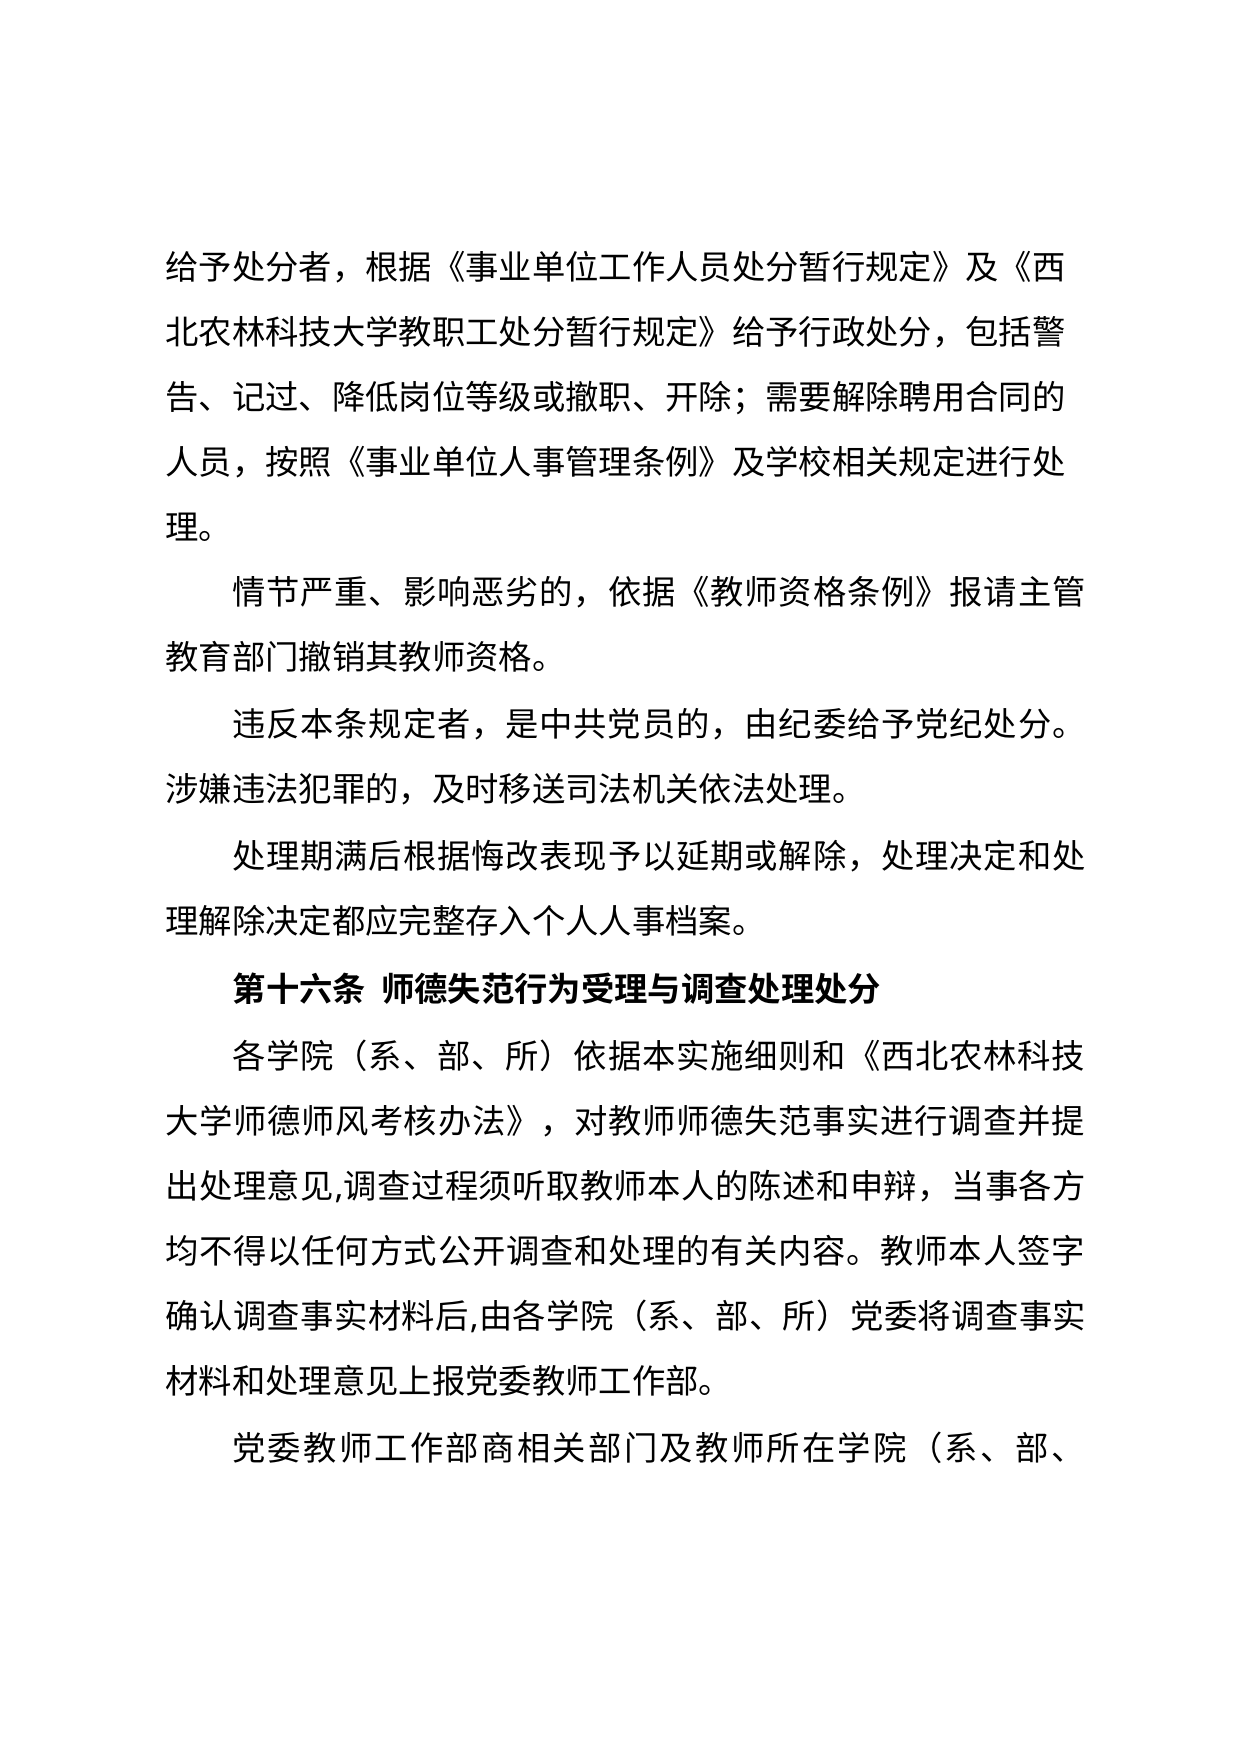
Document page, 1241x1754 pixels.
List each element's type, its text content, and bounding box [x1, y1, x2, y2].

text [165, 1413, 1087, 1478]
text 违反本条规定者，是中共党员的，由纪委给予党纪处分。涉嫌违法犯罪的，及时移送司法机关依法处理。 [165, 690, 1087, 820]
text 各学院（系、部、所）依据本实施细则和《西北农林科技大学师德师风考核办法》，对教师师德失范事实进行调查并提出处理意见,调查过程须听取教师本人的陈述和申辩，当事各方均不得以任何方式公开调查和处理的有关内容。教师本人签字确认调查事实材料后,由各学院（系、部、所）党委将调查事实材料和处理意见上报党委教师工作部。 [165, 1021, 1087, 1411]
text 处理期满后根据悔改表现予以延期或解除，处理决定和处理解除决定都应完整存入个人人事档案。 [165, 822, 1087, 952]
text 第十六条 师德失范行为受理与调查处理处分 [165, 954, 1087, 1019]
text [165, 233, 1087, 558]
text 情节严重、影响恶劣的，依据《教师资格条例》报请主管教育部门撤销其教师资格。 [165, 558, 1087, 688]
